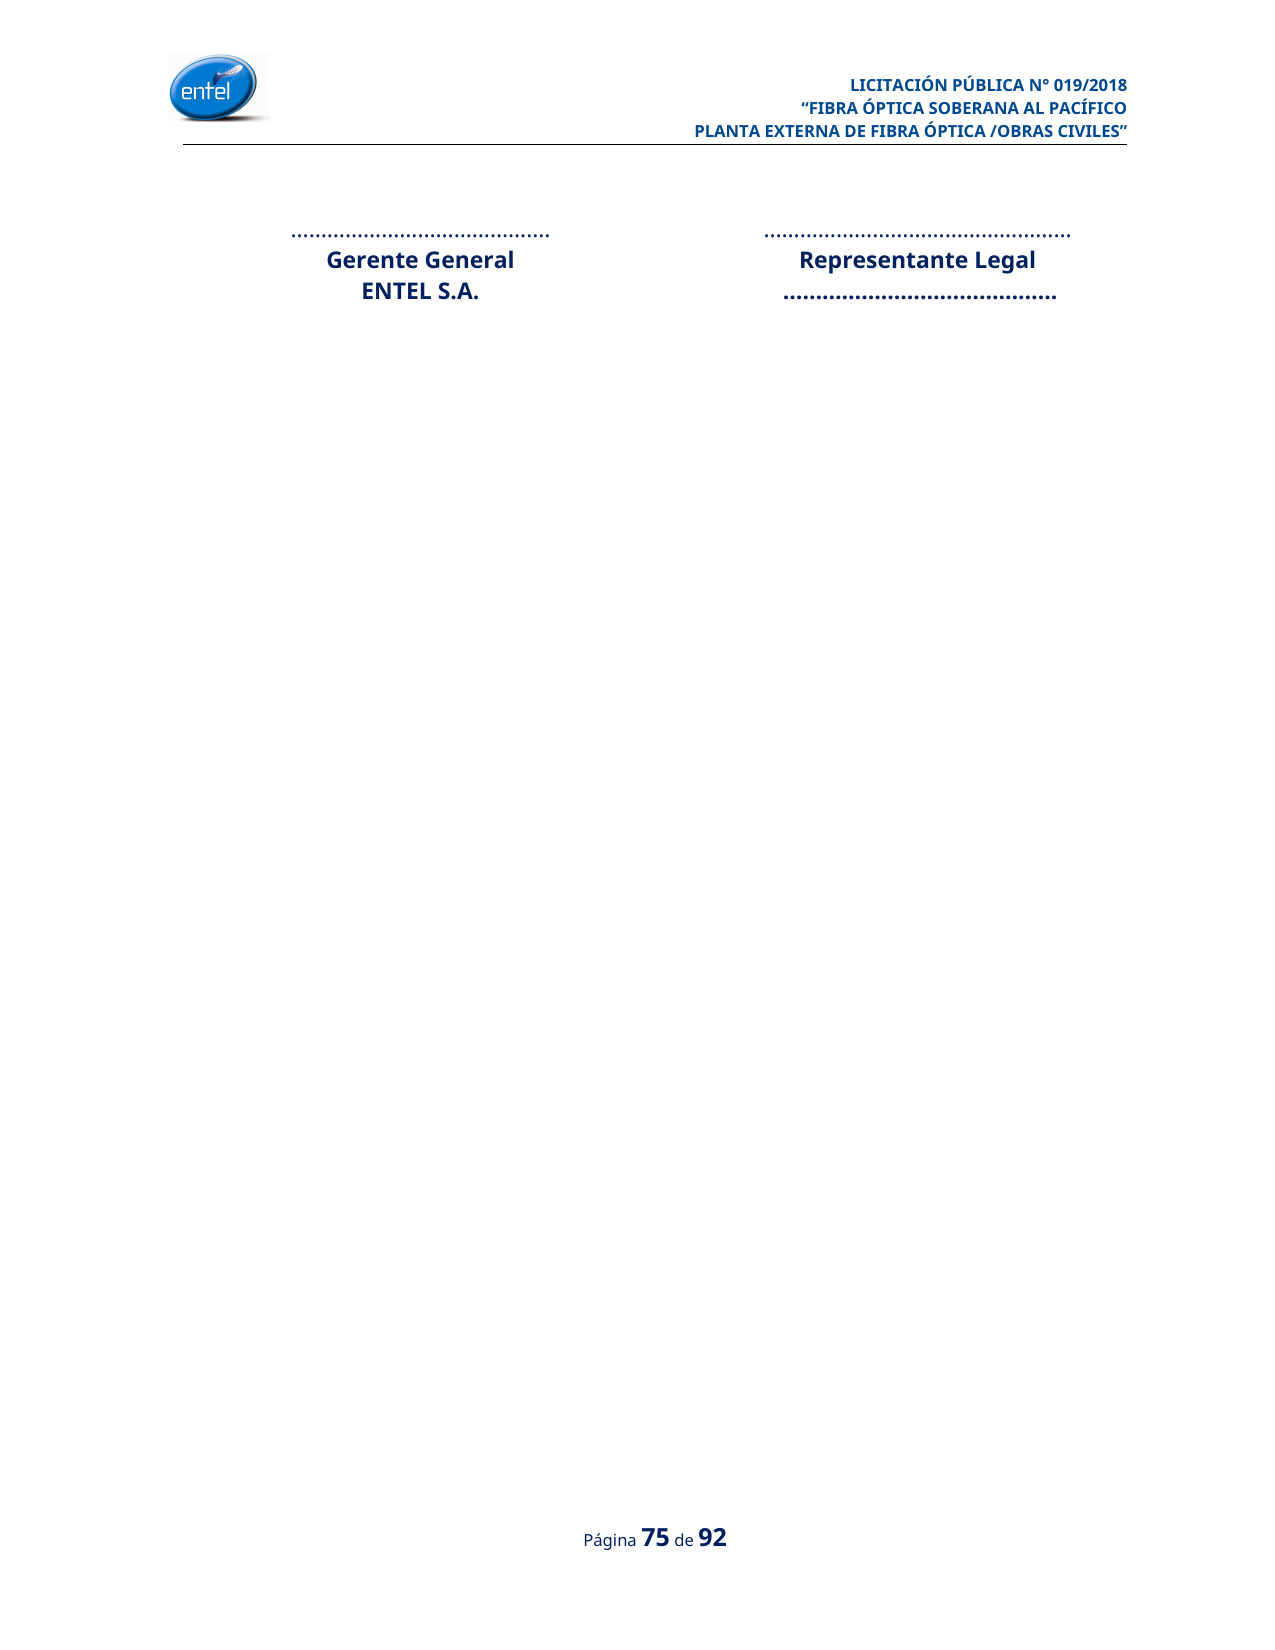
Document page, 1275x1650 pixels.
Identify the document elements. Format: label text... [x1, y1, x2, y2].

table_header …………………………………………… Representante Legal …………………………………... [666, 213, 1173, 306]
picture [169, 53, 270, 122]
table_header ……………………………………. Gerente General ENTEL S.A. [179, 213, 666, 306]
